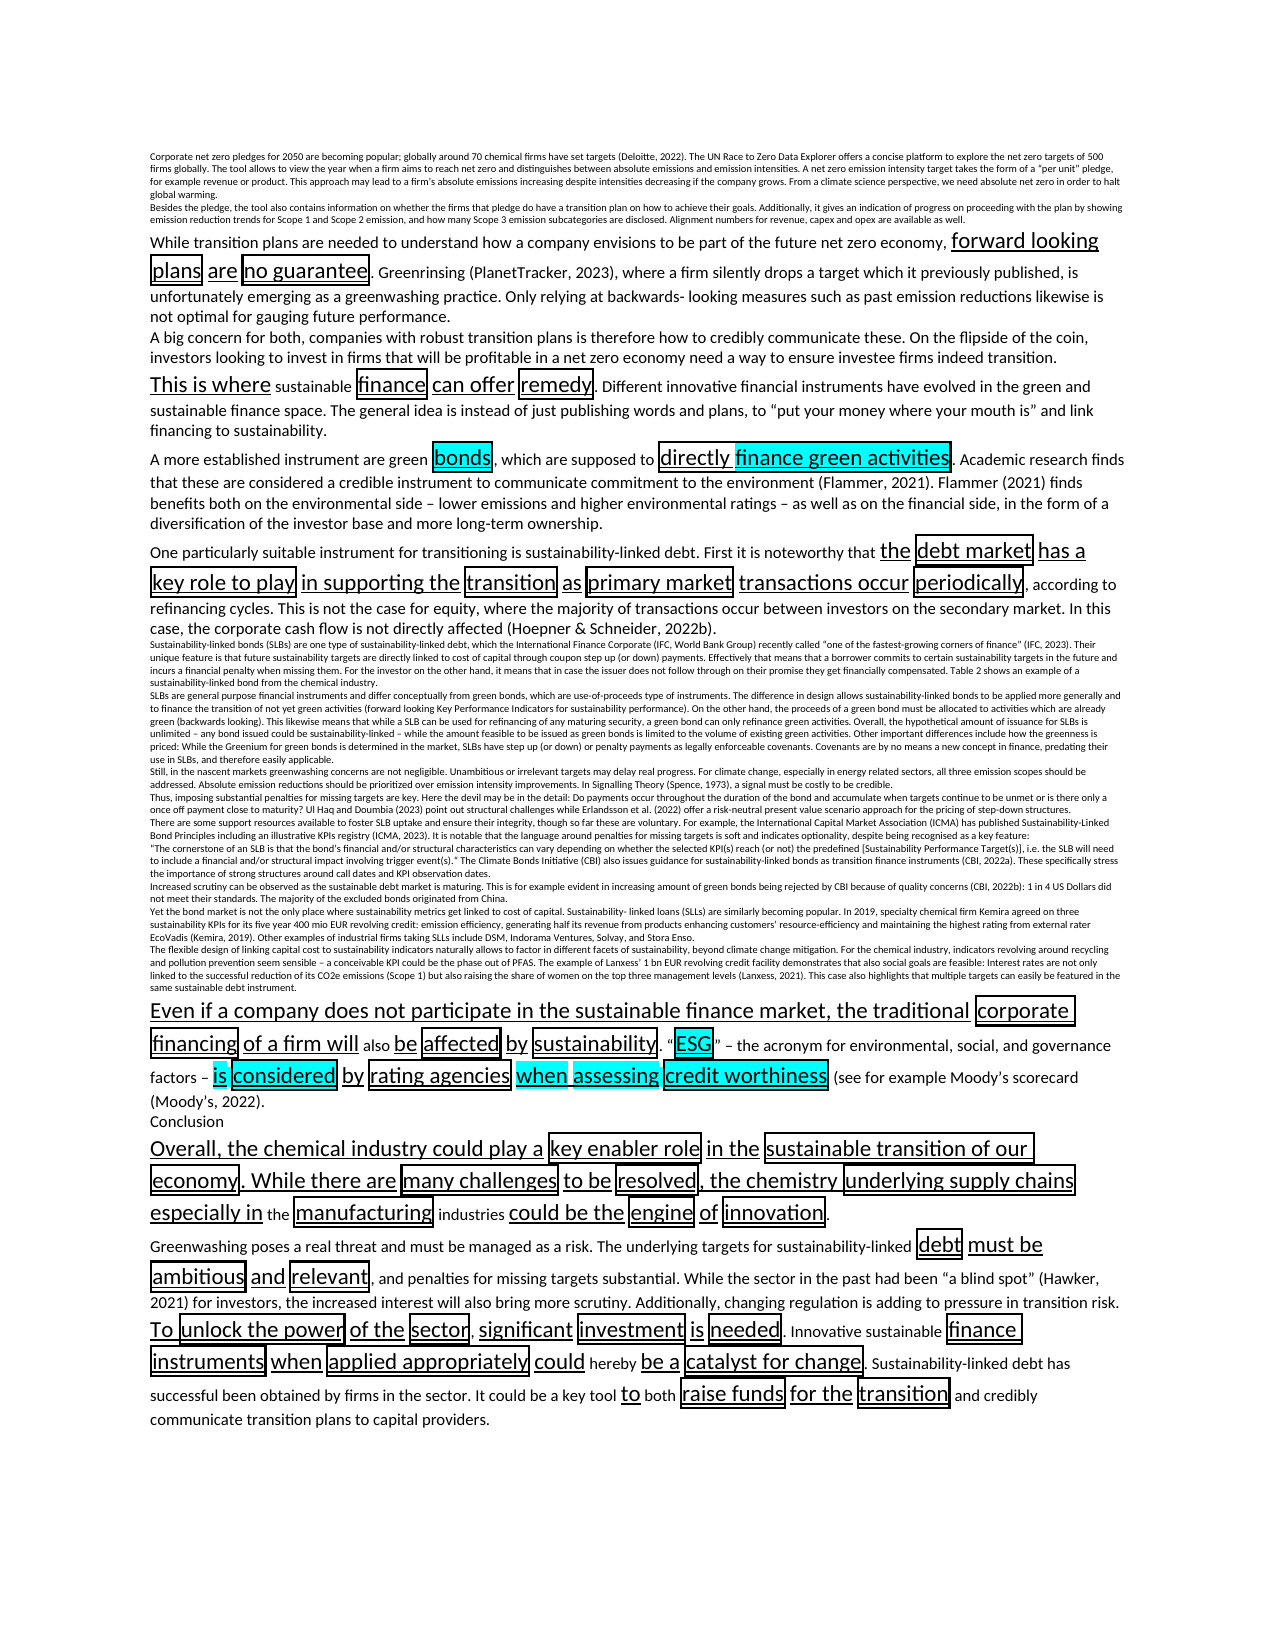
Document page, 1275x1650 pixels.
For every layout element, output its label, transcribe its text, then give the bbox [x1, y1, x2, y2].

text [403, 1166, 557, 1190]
text Corporate net zero pledges for 2050 are becoming popular; globally around 70 chemical firms have set targets (Deloitte, 2022). The UN Race to Zero Data Explorer offers a concise platform to explore the net zero targets of 500 firms globally. The tool allows to view the year when a firm aims to reach net zero and distinguishes between absolute emissions and emission intensities. A net zero emission intensity target takes the form of a “per unit” pledge, for example revenue or product. This approach may lead to a firm’s absolute emissions increasing despite intensities decreasing if the company grows. From a climate science perspective, we need absolute net zero in order to halt global warming. [150, 150, 1125, 201]
text Conclusion [150, 1111, 1125, 1132]
text “The cornerstone of an SLB is that the bond’s financial and/or structural characteristics can vary depending on whether the selected KPI(s) reach (or not) the predefined [Sustainability Performance Target(s)], i.e. the SLB will need to include a financial and/or structural impact involving trigger event(s).“ The Climate Bonds Initiative (CBI) also issues guidance for sustainability-linked bonds as transition finance instruments (CBI, 2022a). These specifically stress the importance of strong structures around call dates and KPI observation dates. [150, 842, 1125, 880]
text One particularly suitable instrument for transitioning is sustainability-linked debt. First it is noteworthy that the debt market has a key role to play in supporting the transition as primary market transactions occur periodically, according to refinancing cycles. This is not the case for equity, where the majority of transactions occur between investors on the secondary market. In this case, the corporate cash flow is not directly affected (Hoepner & Schneider, 2022b). [150, 534, 1125, 639]
text Overall, the chemical industry could play a key enabler role in the sustainable transition of our economy. While there are many challenges to be resolved, the chemistry underlying supply chains especially in the manufacturing industries could be the engine of innovation. [695, 1132, 1125, 1228]
text To unlock the power of the sector, significant investment is needed. Innovative sustainable finance instruments when applied appropriately could hereby be a catalyst for change. Sustainability-linked debt has successful been obtained by firms in the sector. It could be a key tool to both raise funds for the transition and credibly communicate transition plans to capital providers. [150, 1313, 1125, 1430]
text While transition plans are needed to understand how a company envisions to be part of the future net zero economy, forward looking plans are no guarantee. Greenrinsing (PlanetTracker, 2023), where a firm silently drops a target which it previously published, is unfortunately emerging as a greenwashing practice. Only relying at backwards- looking measures such as past emission reductions likewise is not optimal for gauging future performance. [150, 226, 1125, 327]
text Yet the bond market is not the only place where sustainability metrics get linked to cost of capital. Sustainability- linked loans (SLLs) are similarly becoming popular. In 2019, specialty chemical firm Kemira agreed on three sustainability KPIs for its five year 400 mio EUR revolving credit: emission efficiency, generating half its revenue from products enhancing customers’ resource-efficiency and maintaining the highest rating from external rater EcoVadis (Kemira, 2019). Other examples of industrial firms taking SLLs include DSM, Indorama Ventures, Solvay, and Stora Enso. [150, 906, 1125, 944]
text Even if a company does not participate in the sustainable finance market, the traditional corporate financing of a firm will also be affected by sustainability. “ESG” – the acronym for environmental, social, and governance factors – is considered by rating agencies when assessing credit worthiness (see for example Moody’s scorecard (Moody’s, 2022). [150, 994, 1125, 1111]
text Greenwashing poses a real threat and must be managed as a risk. The underlying targets for sustainability-linked debt must be ambitious and relevant, and penalties for missing targets substantial. While the sector in the past had been “a blind spot” (Hawker, 2021) for investors, the increased interest will also bring more scrutiny. Additionally, changing regulation is adding to pressure in transition risk. [150, 1228, 1125, 1313]
text Increased scrutiny can be observed as the sustainable debt market is maturing. This is for example evident in increasing amount of green bonds being rejected by CBI because of quality concerns (CBI, 2022b): 1 in 4 US Dollars did not meet their standards. The majority of the excluded bonds originated from China. [150, 880, 1125, 906]
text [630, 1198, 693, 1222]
text The flexible design of linking capital cost to sustainability indicators naturally allows to factor in different facets of sustainability, beyond climate change mitigation. For the chemical industry, indicators revolving around recycling and pollution prevention seem sensible – a conceivable KPI could be the phase out of PFAS. The example of Lanxess’ 1 bn EUR revolving credit facility demonstrates that also social goals are feasible: Interest rates are not only linked to the successful reduction of its CO2e emissions (Scope 1) but also raising the share of women on the top three management levels (Lanxess, 2021). This case also highlights that multiple targets can easily be featured in the same sustainable debt instrument. [150, 944, 1125, 994]
text Still, in the nascent markets greenwashing concerns are not negligible. Unambitious or irrelevant targets may delay real progress. For climate change, especially in energy related sectors, all three emission scopes should be addressed. Absolute emission reductions should be prioritized over emission intensity improvements. In Signalling Theory (Spence, 1973), a signal must be costly to be credible. [150, 766, 1125, 791]
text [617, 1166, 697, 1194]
text Sustainability-linked bonds (SLBs) are one type of sustainability-linked debt, which the International Finance Corporate (IFC, World Bank Group) recently called “one of the fastest-growing corners of finance” (IFC, 2023). Their unique feature is that future sustainability targets are directly linked to cost of capital through coupon step up (or down) payments. Effectively that means that a borrower commits to certain sustainability targets in the future and incurs a financial penalty when missing them. For the investor on the other hand, it means that in case the issuer does not follow through on their promise they get financially compensated. Table 2 shows an example of a sustainability-linked bond from the chemical industry. [150, 639, 1125, 689]
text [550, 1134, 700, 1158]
text This is where sustainable finance can offer remedy. Different innovative financial instruments have evolved in the green and sustainable finance space. The general idea is instead of just publishing words and plans, to “put your money where your mouth is” and link financing to sustainability. [150, 368, 1125, 441]
text A big concern for both, companies with robust transition plans is therefore how to credibly communicate these. On the flipside of the coin, investors looking to invest in firms that will be profitable in a net zero economy need a way to ensure investee firms indeed transition. [150, 327, 1125, 368]
text A more established instrument are green bonds, which are supposed to directly finance green activities. Academic research finds that these are considered a credible instrument to communicate commitment to the environment (Flammer, 2021). Flammer (2021) finds benefits both on the environmental side – lower emissions and higher environmental ratings – as well as on the financial side, in the form of a diversification of the investor base and more long-term ownership. [150, 441, 1125, 534]
text Overall, the chemical industry could play a key enabler role in the sustainable transition of our economy. While there are many challenges to be resolved, the chemistry underlying supply chains especially in the manufacturing industries could be the engine of innovation. [150, 1132, 548, 1228]
text SLBs are general purpose financial instruments and differ conceptually from green bonds, which are use-of-proceeds type of instruments. The difference in design allows sustainability-linked bonds to be applied more generally and to finance the transition of not yet green activities (forward looking Key Performance Indicators for sustainability performance). On the other hand, the proceeds of a green bond must be allocated to activities which are already green (backwards looking). This likewise means that while a SLB can be used for refinancing of any maturing security, a green bond can only refinance green activities. Overall, the hypothetical amount of issuance for SLBs is unlimited – any bond issued could be sustainability-linked – while the amount feasible to be issued as green bonds is limited to the volume of existing green activities. Other important differences include how the greenness is priced: While the Greenium for green bonds is determined in the market, SLBs have step up (or down) or penalty payments as legally enforceable covenants. Covenants are by no means a new concept in finance, predating their use in SLBs, and therefore easily applicable. [150, 689, 1125, 766]
